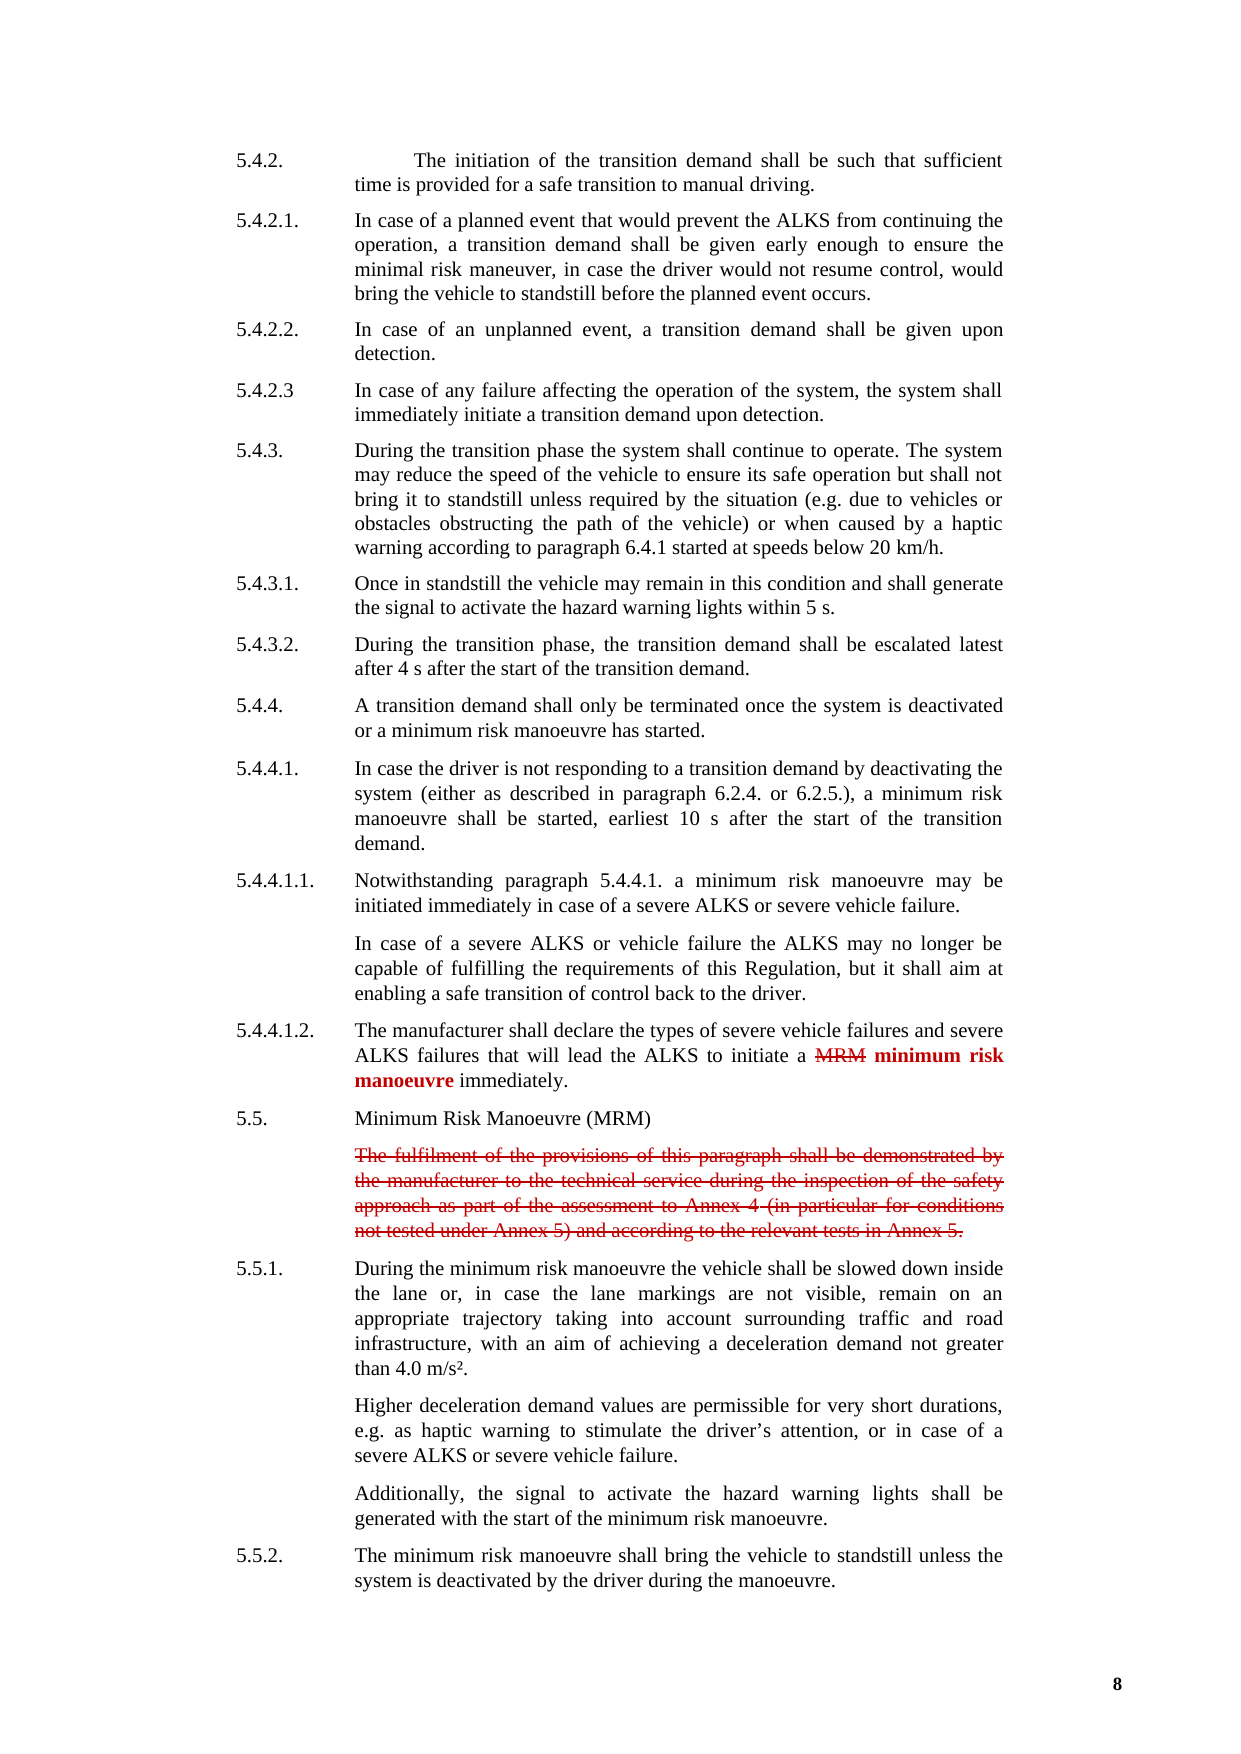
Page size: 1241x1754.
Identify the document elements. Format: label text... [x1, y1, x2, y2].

text Higher deceleration demand values are permissible for very short durations, e.g. as haptic warning to stimulate the driver’s attention, or in case of a severe ALKS or severe vehicle failure. [236, 1392, 1004, 1467]
text 5.4.3. During the transition phase the system shall continue to operate. The system may reduce the speed of the vehicle to ensure its safe operation but shall not bring it to standstill unless required by the situation (e.g. due to vehicles or obstacles obstructing the path of the vehicle) or when caused by a haptic warning according to paragraph 6.4.1 started at speeds below 20 km/h. [236, 438, 1004, 559]
text 5.4.4. A transition demand shall only be terminated once the system is deactivated or a minimum risk manoeuvre has started. [236, 692, 1004, 742]
text 5.4.2.2. In case of an unplanned event, a transition demand shall be given upon detection. [236, 317, 1004, 365]
text 5.4.3.1. Once in standstill the vehicle may remain in this condition and shall generate the signal to activate the hazard warning lights within 5 s. [236, 571, 1004, 619]
text 5.4.4.1.2. The manufacturer shall declare the types of severe vehicle failures and severe ALKS failures that will lead the ALKS to initiate a MRM minimum risk manoeuvre immediately. [236, 1017, 1004, 1092]
text 5.4.2. The initiation of the transition demand shall be such that sufficient time is provided for a safe transition to manual driving. [236, 148, 1004, 196]
text Additionally, the signal to activate the hazard warning lights shall be generated with the start of the minimum risk manoeuvre. [236, 1480, 1004, 1530]
text 5.4.3.2. During the transition phase, the transition demand shall be escalated latest after 4 s after the start of the transition demand. [236, 632, 1004, 680]
text 5.4.4.1.1. Notwithstanding paragraph 5.4.4.1. a minimum risk manoeuvre may be initiated immediately in case of a severe ALKS or severe vehicle failure. [236, 867, 1004, 917]
text In case of a severe ALKS or vehicle failure the ALKS may no longer be capable of fulfilling the requirements of this Regulation, but it shall aim at enabling a safe transition of control back to the driver. [236, 930, 1004, 1005]
text 5.4.2.3 In case of any failure affecting the operation of the system, the system shall immediately initiate a transition demand upon detection. [236, 378, 1004, 426]
text 5.5.2. The minimum risk manoeuvre shall bring the vehicle to standstill unless the system is deactivated by the driver during the manoeuvre. [236, 1542, 1004, 1592]
text 5.5. Minimum Risk Manoeuvre (MRM) [236, 1105, 1004, 1130]
text 5.4.4.1. In case the driver is not responding to a transition demand by deactivating the system (either as described in paragraph 6.2.4. or 6.2.5.), a minimum risk manoeuvre shall be started, earliest 10 s after the start of the transition demand. [236, 755, 1004, 855]
text 5.5.1. During the minimum risk manoeuvre the vehicle shall be slowed down inside the lane or, in case the lane markings are not visible, remain on an appropriate trajectory taking into account surrounding traffic and road infrastructure, with an aim of achieving a deceleration demand not greater than 4.0 m/s². [236, 1255, 1004, 1380]
text The fulfilment of the provisions of this paragraph shall be demonstrated by the manufacturer to the technical service during the inspection of the safety approach as part of the assessment to Annex 4 (in particular for conditions not tested under Annex 5) and according to the relevant tests in Annex 5. [236, 1142, 1004, 1242]
text 5.4.2.1. In case of a planned event that would prevent the ALKS from continuing the operation, a transition demand shall be given early enough to ensure the minimal risk maneuver, in case the driver would not resume control, would bring the vehicle to standstill before the planned event occurs. [236, 208, 1004, 304]
